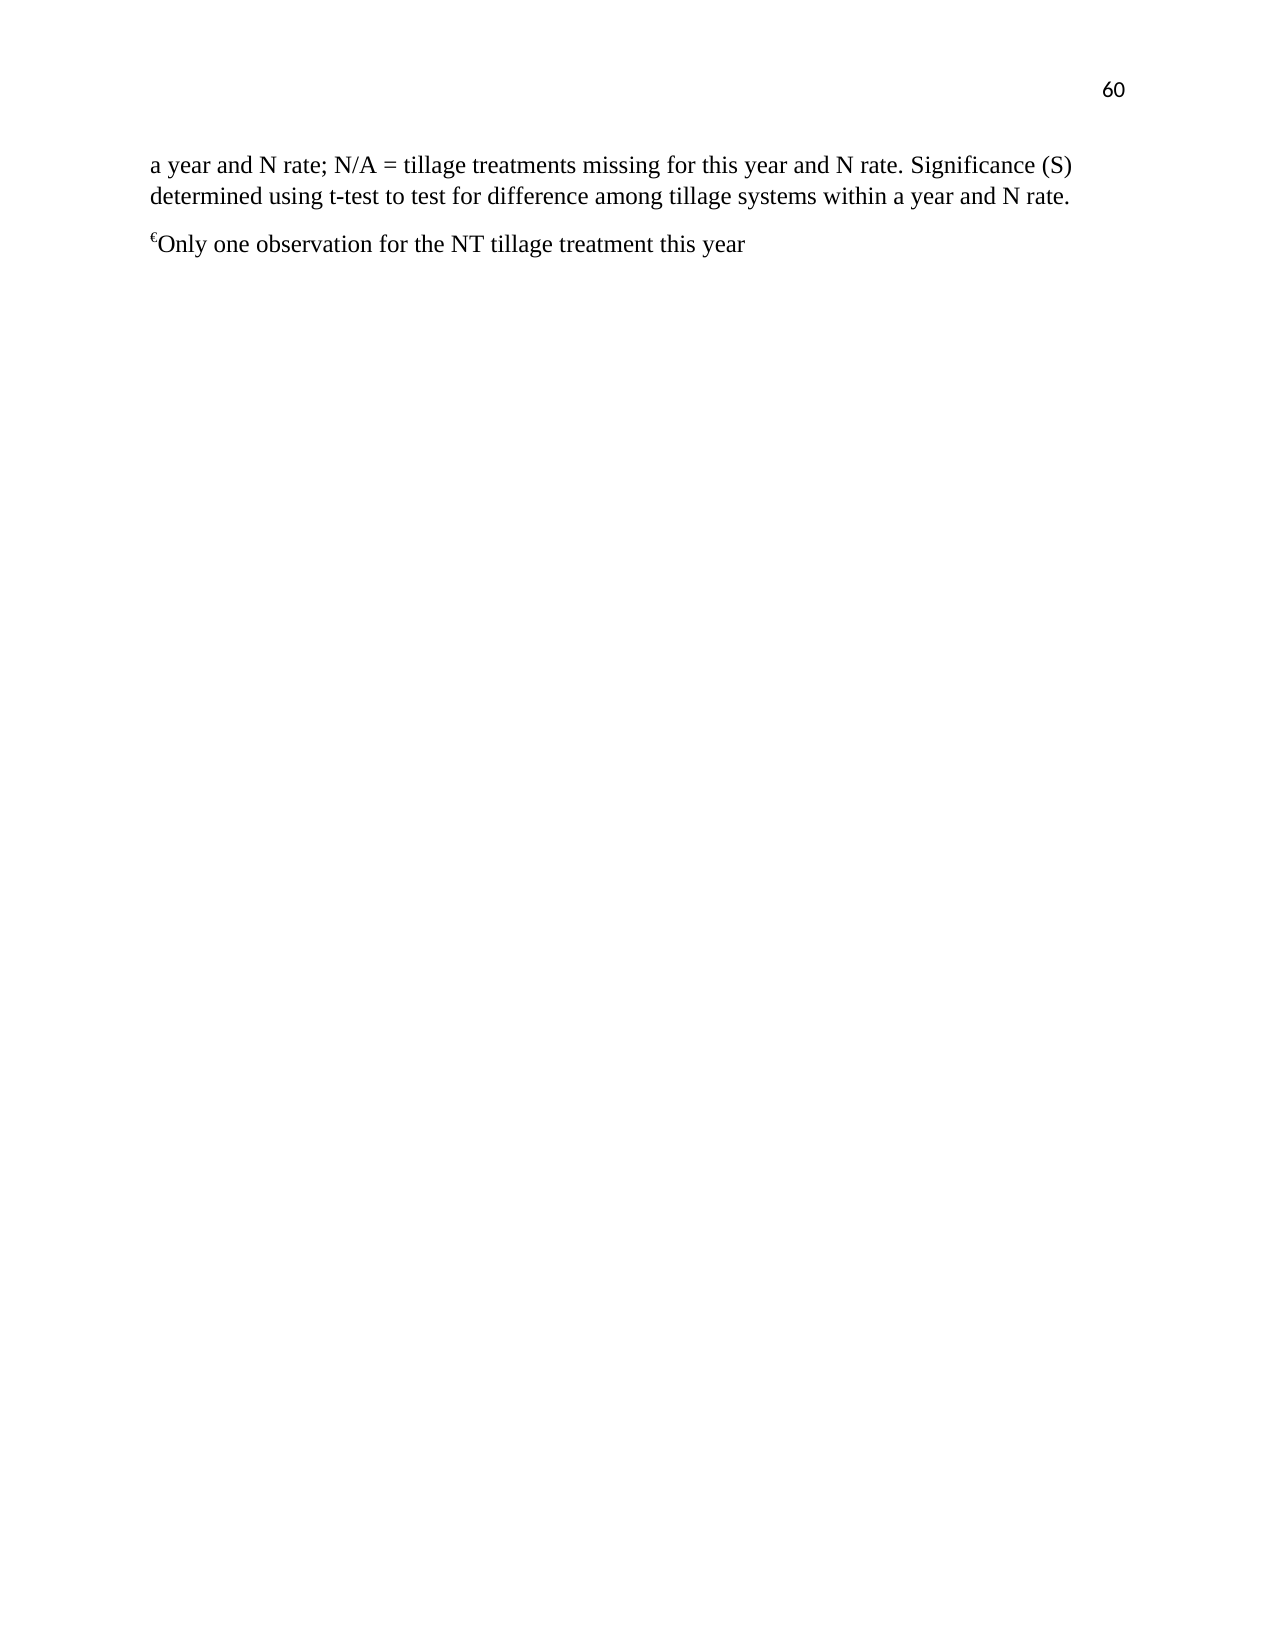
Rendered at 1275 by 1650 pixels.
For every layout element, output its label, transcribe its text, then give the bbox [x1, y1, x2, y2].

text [150, 150, 1125, 210]
text €Only one observation for the NT tillage treatment this year [150, 229, 1125, 257]
